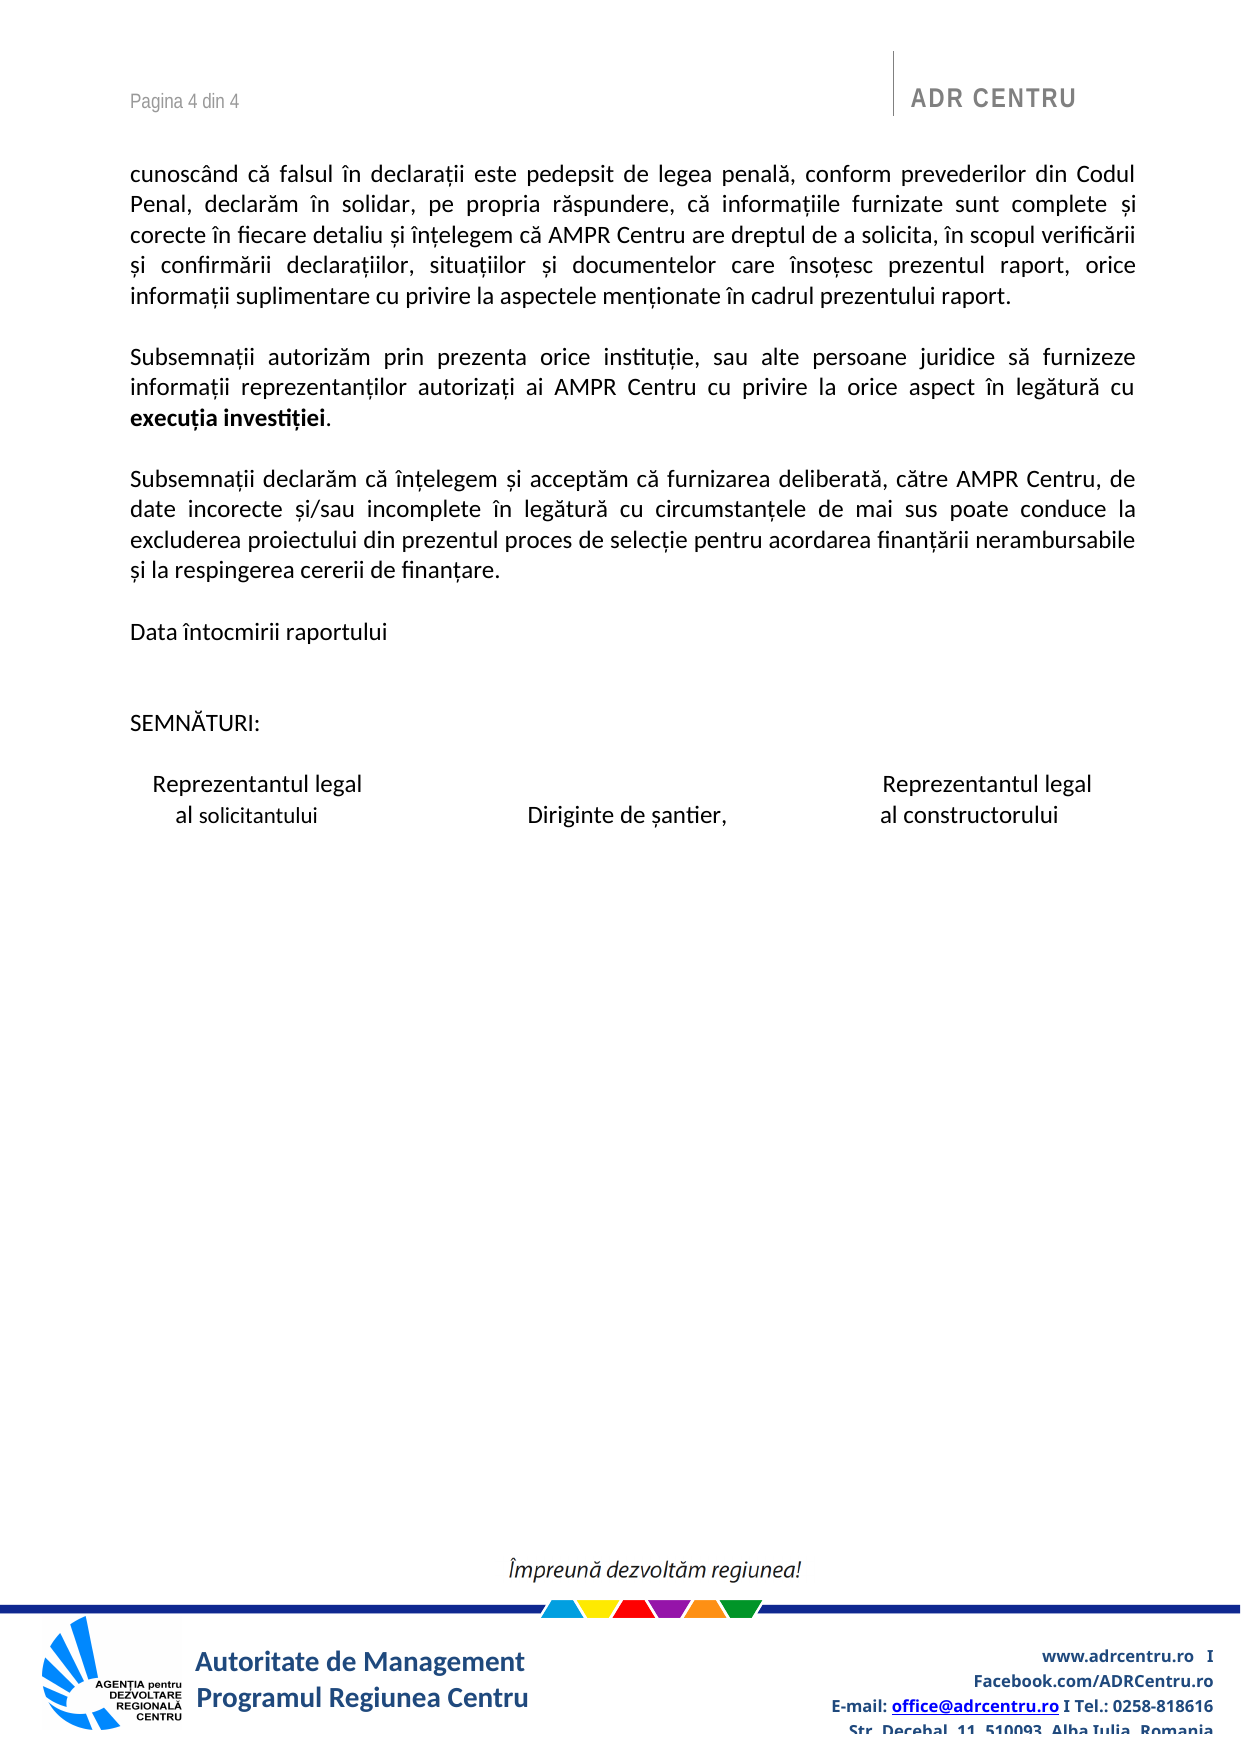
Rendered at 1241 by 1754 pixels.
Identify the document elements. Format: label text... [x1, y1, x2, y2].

picture [574, 1600, 1241, 1618]
text SEMNĂTURI: [130, 707, 1137, 738]
text Subsemnații declarăm că înțelegem şi acceptăm că furnizarea deliberată, către AMPR Centru, de date incorecte şi/sau incomplete în legătură cu circumstanțele de mai sus poate conduce la excluderea proiectului din prezentul proces de selecție pentru acordarea finanțării nerambursabile şi la respingerea cererii de finanțare. [130, 463, 1137, 585]
text al solicitantului Diriginte de șantier, al constructorului [130, 799, 1137, 829]
picture [0, 1600, 550, 1730]
picture [495, 1556, 814, 1583]
text Subsemnații autorizăm prin prezenta orice instituție, sau alte persoane juridice să furnizeze informații reprezentanților autorizați ai AMPR Centru cu privire la orice aspect în legătură cu execuția investiției. [130, 341, 1137, 433]
text Data întocmirii raportului [130, 616, 1137, 646]
text Reprezentantul legal Reprezentantul legal [130, 768, 1137, 799]
text cunoscând că falsul în declarații este pedepsit de legea penală, conform prevederilor din Codul Penal, declarăm în solidar, pe propria răspundere, că informațiile furnizate sunt complete şi corecte în fiecare detaliu şi înțelegem că AMPR Centru are dreptul de a solicita, în scopul verificării şi confirmării declarațiilor, situațiilor şi documentelor care însoțesc prezentul raport, orice informații suplimentare cu privire la aspectele menționate în cadrul prezentului raport. [130, 158, 1137, 311]
